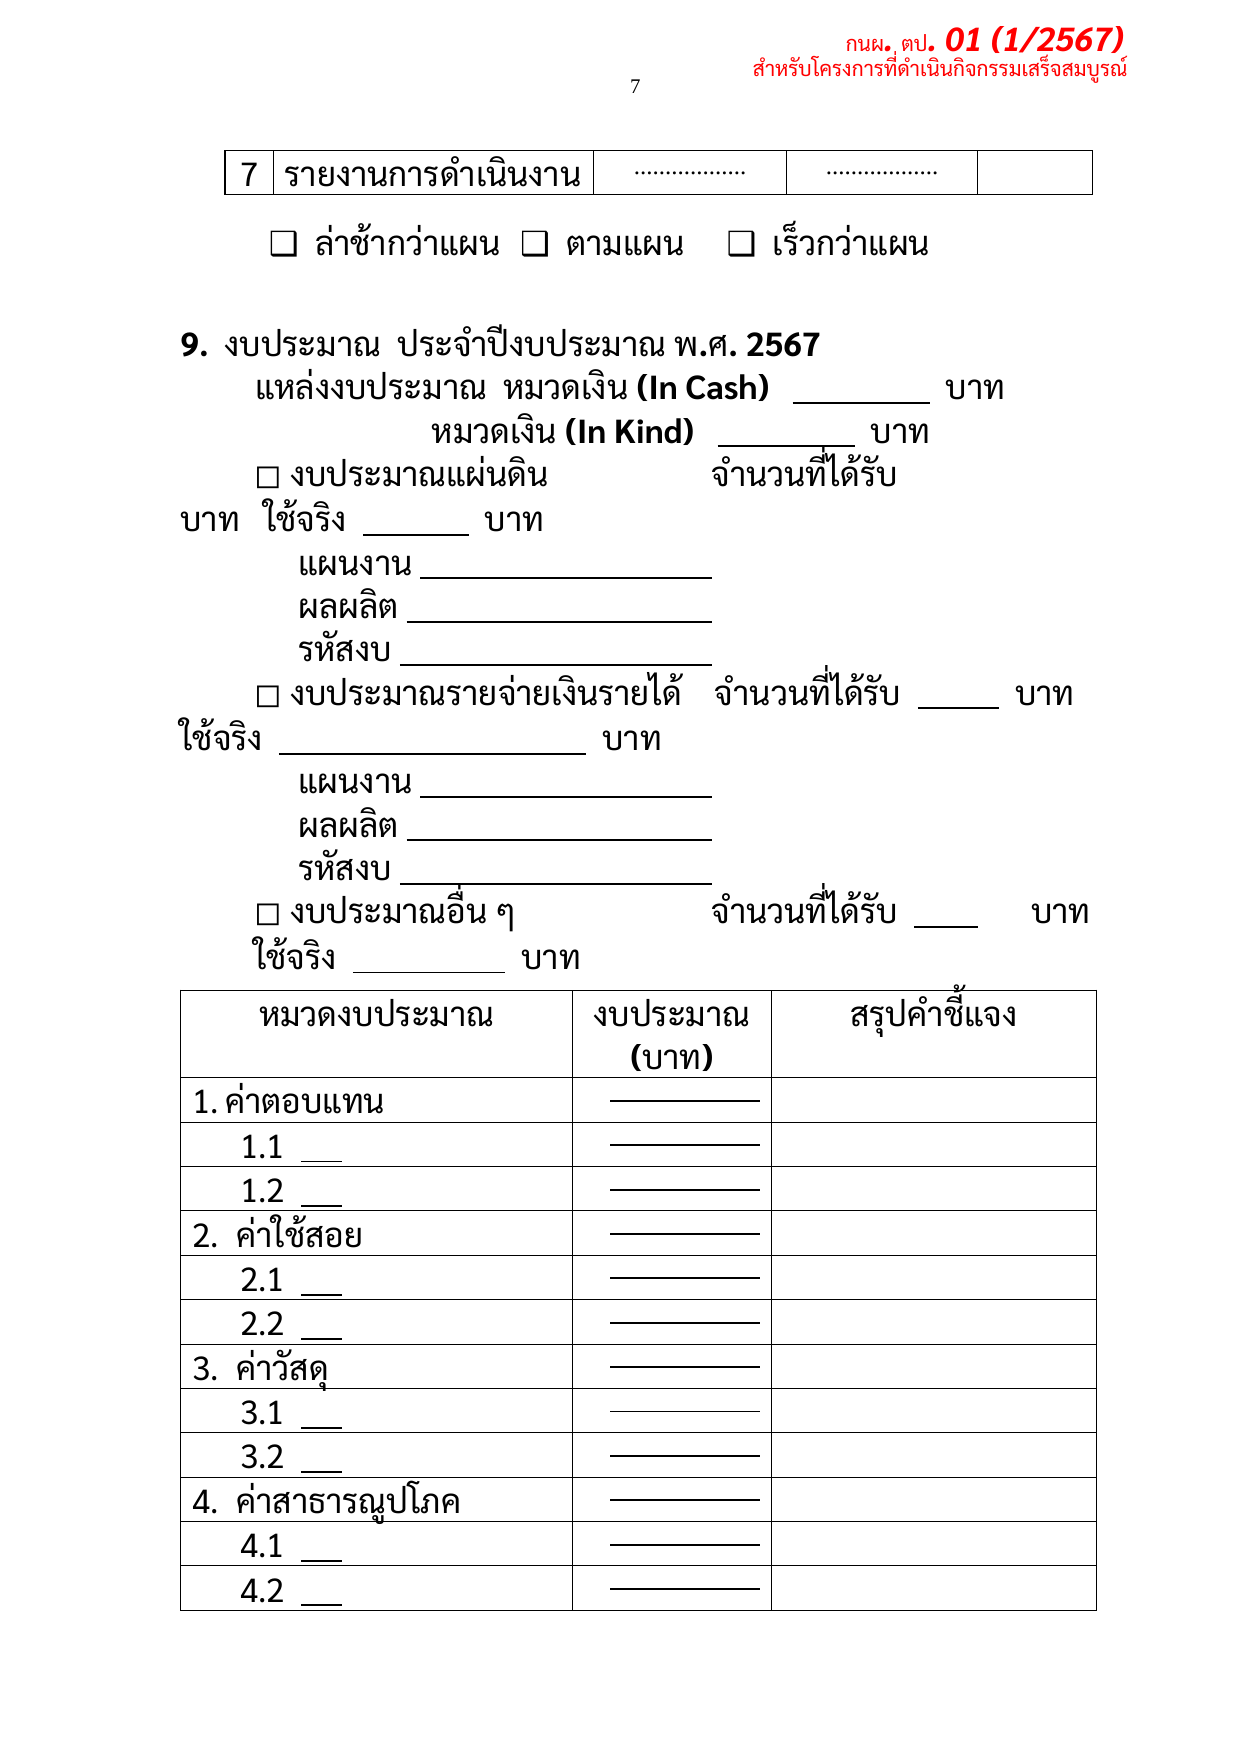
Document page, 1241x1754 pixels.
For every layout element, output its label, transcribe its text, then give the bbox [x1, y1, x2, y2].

table_cell [573, 1566, 771, 1610]
table_cell รายงานการดำเนินงาน [274, 151, 593, 194]
table_cell ค่าสาธารณูปโภค [181, 1478, 572, 1521]
text แหล่งงบประมาณ หมวดเงิน (In Cash) บาท [180, 364, 1090, 407]
text ◻ งบประมาณแผ่นดิน จำนวนที่ได้รับ บาท ใช้จริง บาท [180, 451, 1090, 539]
text 9. งบประมาณ ประจำปีงบประมาณ พ.ศ. 2567 [180, 321, 1090, 364]
table_cell ค่าตอบแทน [181, 1078, 572, 1122]
text แผนงาน [298, 539, 1090, 583]
table_cell [573, 1123, 771, 1166]
table_cell ค่าใช้สอย [181, 1211, 572, 1255]
table_cell [772, 1256, 1096, 1299]
table_cell 4.2 [181, 1566, 572, 1610]
table_cell 1.2 [181, 1167, 572, 1210]
table_cell [772, 1345, 1096, 1388]
text ◻ งบประมาณรายจ่ายเงินรายได้ จำนวนที่ได้รับ บาท ใช้จริง บาท [180, 669, 1090, 758]
table_cell [772, 1566, 1096, 1610]
table_cell [772, 1123, 1096, 1166]
table_cell [573, 1167, 771, 1210]
table_cell 7 [226, 151, 273, 194]
text แผนงาน [298, 758, 1090, 802]
table_cell [772, 1078, 1096, 1122]
table_cell [573, 1478, 771, 1521]
table_cell [573, 1345, 771, 1388]
table_cell 3.2 [181, 1433, 572, 1477]
table_cell [573, 1211, 771, 1255]
table_cell 4.1 [181, 1522, 572, 1565]
table_cell [772, 1167, 1096, 1210]
table_cell [772, 1522, 1096, 1565]
text ผลผลิต [298, 802, 1090, 845]
table_cell [573, 1433, 771, 1477]
table_cell [772, 1211, 1096, 1255]
text หมวดเงิน (In Kind) บาท [180, 407, 1090, 451]
table_cell 3.1 [181, 1389, 572, 1432]
table_cell [772, 1478, 1096, 1521]
table_cell [573, 1078, 771, 1122]
table_cell [978, 151, 1092, 194]
table_cell ค่าวัสดุ [181, 1345, 572, 1388]
table_cell [772, 1300, 1096, 1343]
text ◻ งบประมาณอื่น ๆ จำนวนที่ได้รับ บาท ใช้จริง บาท [180, 888, 1090, 977]
table_cell .................. [594, 151, 786, 194]
table_cell 2.2 [181, 1300, 572, 1343]
table_header สรุปคำชี้แจง [772, 991, 1096, 1077]
table_header หมวดงบประมาณ [181, 991, 572, 1077]
text รหัสงบ [298, 845, 1090, 888]
table_cell 1.1 [181, 1123, 572, 1166]
table_cell 2.1 [181, 1256, 572, 1299]
table_cell [573, 1256, 771, 1299]
text รหัสงบ [298, 626, 1090, 669]
text ❑ ล่าช้ากว่าแผน ❑ ตามแผน ❑ เร็วกว่าแผน [180, 219, 1090, 265]
table_header งบประมาณ (บาท) [573, 991, 771, 1077]
table_cell [573, 1300, 771, 1343]
text ผลผลิต [298, 583, 1090, 626]
table_cell [772, 1389, 1096, 1432]
table_cell [573, 1389, 771, 1432]
table_cell [573, 1522, 771, 1565]
table_cell [772, 1433, 1096, 1477]
table_cell .................. [787, 151, 977, 194]
